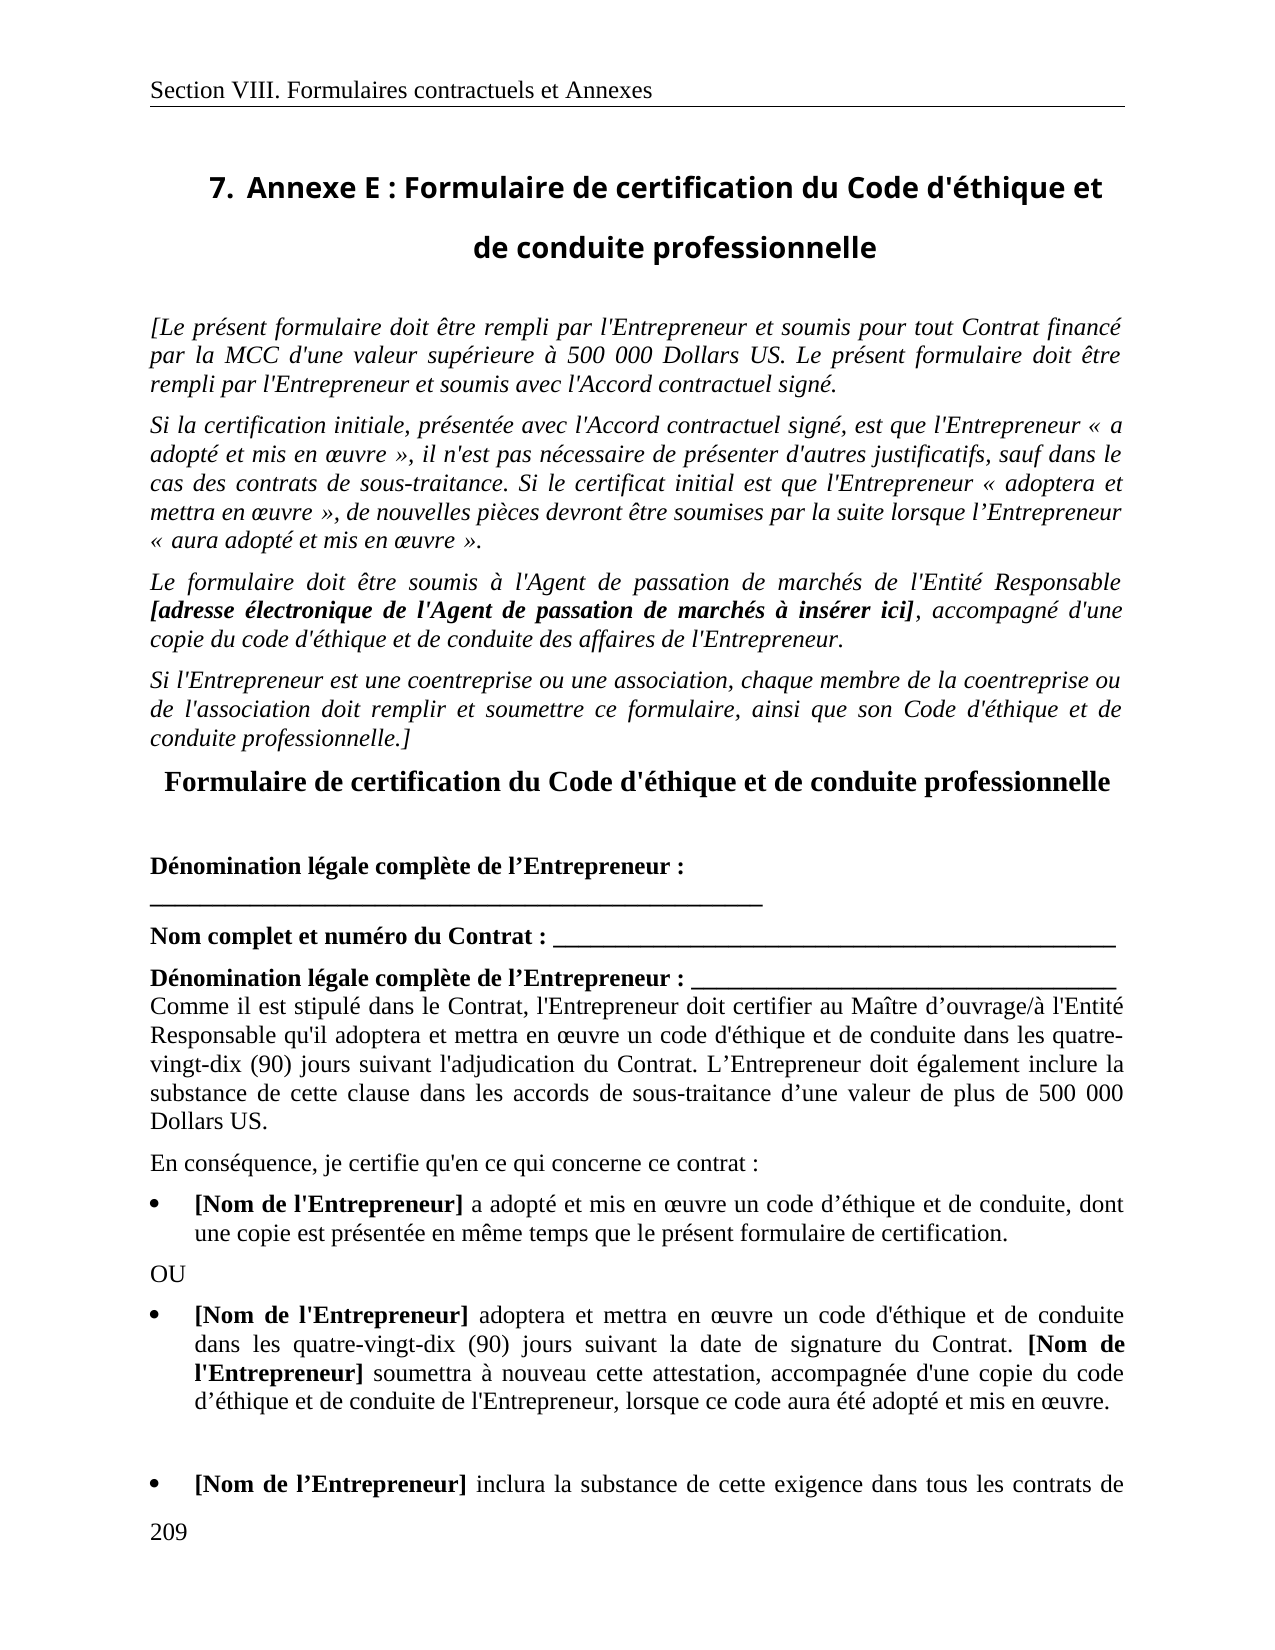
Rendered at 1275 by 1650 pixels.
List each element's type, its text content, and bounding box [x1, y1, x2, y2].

text OU [150, 1259, 1125, 1288]
text Dénomination légale complète de l’Entrepreneur : __________________________________ [150, 963, 1125, 991]
subtitle Annexe E : Formulaire de certification du Code d'éthique et de conduite professionnelle [187, 168, 1125, 267]
text Le formulaire doit être soumis à l'Agent de passation de marchés de l'Entité Responsable [adresse électronique de l'Agent de passation de marchés à insérer ici], accompagné d'une copie du code d'éthique et de conduite des affaires de l'Entrepreneur. [150, 567, 1125, 653]
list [150, 1469, 1125, 1498]
text Dénomination légale complète de l’Entrepreneur : _________________________________________________ [150, 851, 1125, 909]
text [Le présent formulaire doit être rempli par l'Entrepreneur et soumis pour tout Contrat financé par la MCC d'une valeur supérieure à 500 000 Dollars US. Le présent formulaire doit être rempli par l'Entrepreneur et soumis avec l'Accord contractuel signé. [150, 312, 1125, 398]
text Comme il est stipulé dans le Contrat, l'Entrepreneur doit certifier au Maître d’ouvrage/à l'Entité Responsable qu'il adoptera et mettra en œuvre un code d'éthique et de conduite dans les quatre-vingt-dix (90) jours suivant l'adjudication du Contrat. L’Entrepreneur doit également inclure la substance de cette clause dans les accords de sous-traitance d’une valeur de plus de 500 000 Dollars US. [150, 991, 1125, 1135]
text En conséquence, je certifie qu'en ce qui concerne ce contrat : [150, 1148, 1125, 1176]
list [Nom de l'Entrepreneur] adoptera et mettra en œuvre un code d'éthique et de conduite dans les quatre-vingt-dix (90) jours suivant la date de signature du Contrat. [Nom de l'Entrepreneur] soumettra à nouveau cette attestation, accompagnée d'une copie du code d’éthique et de conduite de l'Entrepreneur, lorsque ce code aura été adopté et mis en œuvre. [150, 1300, 1125, 1415]
text Formulaire de certification du Code d'éthique et de conduite professionnelle [150, 764, 1125, 798]
text Nom complet et numéro du Contrat : _____________________________________________ [150, 921, 1125, 950]
text Si l'Entrepreneur est une coentreprise ou une association, chaque membre de la coentreprise ou de l'association doit remplir et soumettre ce formulaire, ainsi que son Code d'éthique et de conduite professionnelle.] [150, 665, 1125, 752]
list [Nom de l'Entrepreneur] a adopté et mis en œuvre un code d’éthique et de conduite, dont une copie est présentée en même temps que le présent formulaire de certification. [150, 1189, 1125, 1246]
text Si la certification initiale, présentée avec l'Accord contractuel signé, est que l'Entrepreneur « a adopté et mis en œuvre », il n'est pas nécessaire de présenter d'autres justificatifs, sauf dans le cas des contrats de sous-traitance. Si le certificat initial est que l'Entrepreneur « adoptera et mettra en œuvre », de nouvelles pièces devront être soumises par la suite lorsque l’Entrepreneur « aura adopté et mis en œuvre ». [150, 410, 1125, 554]
